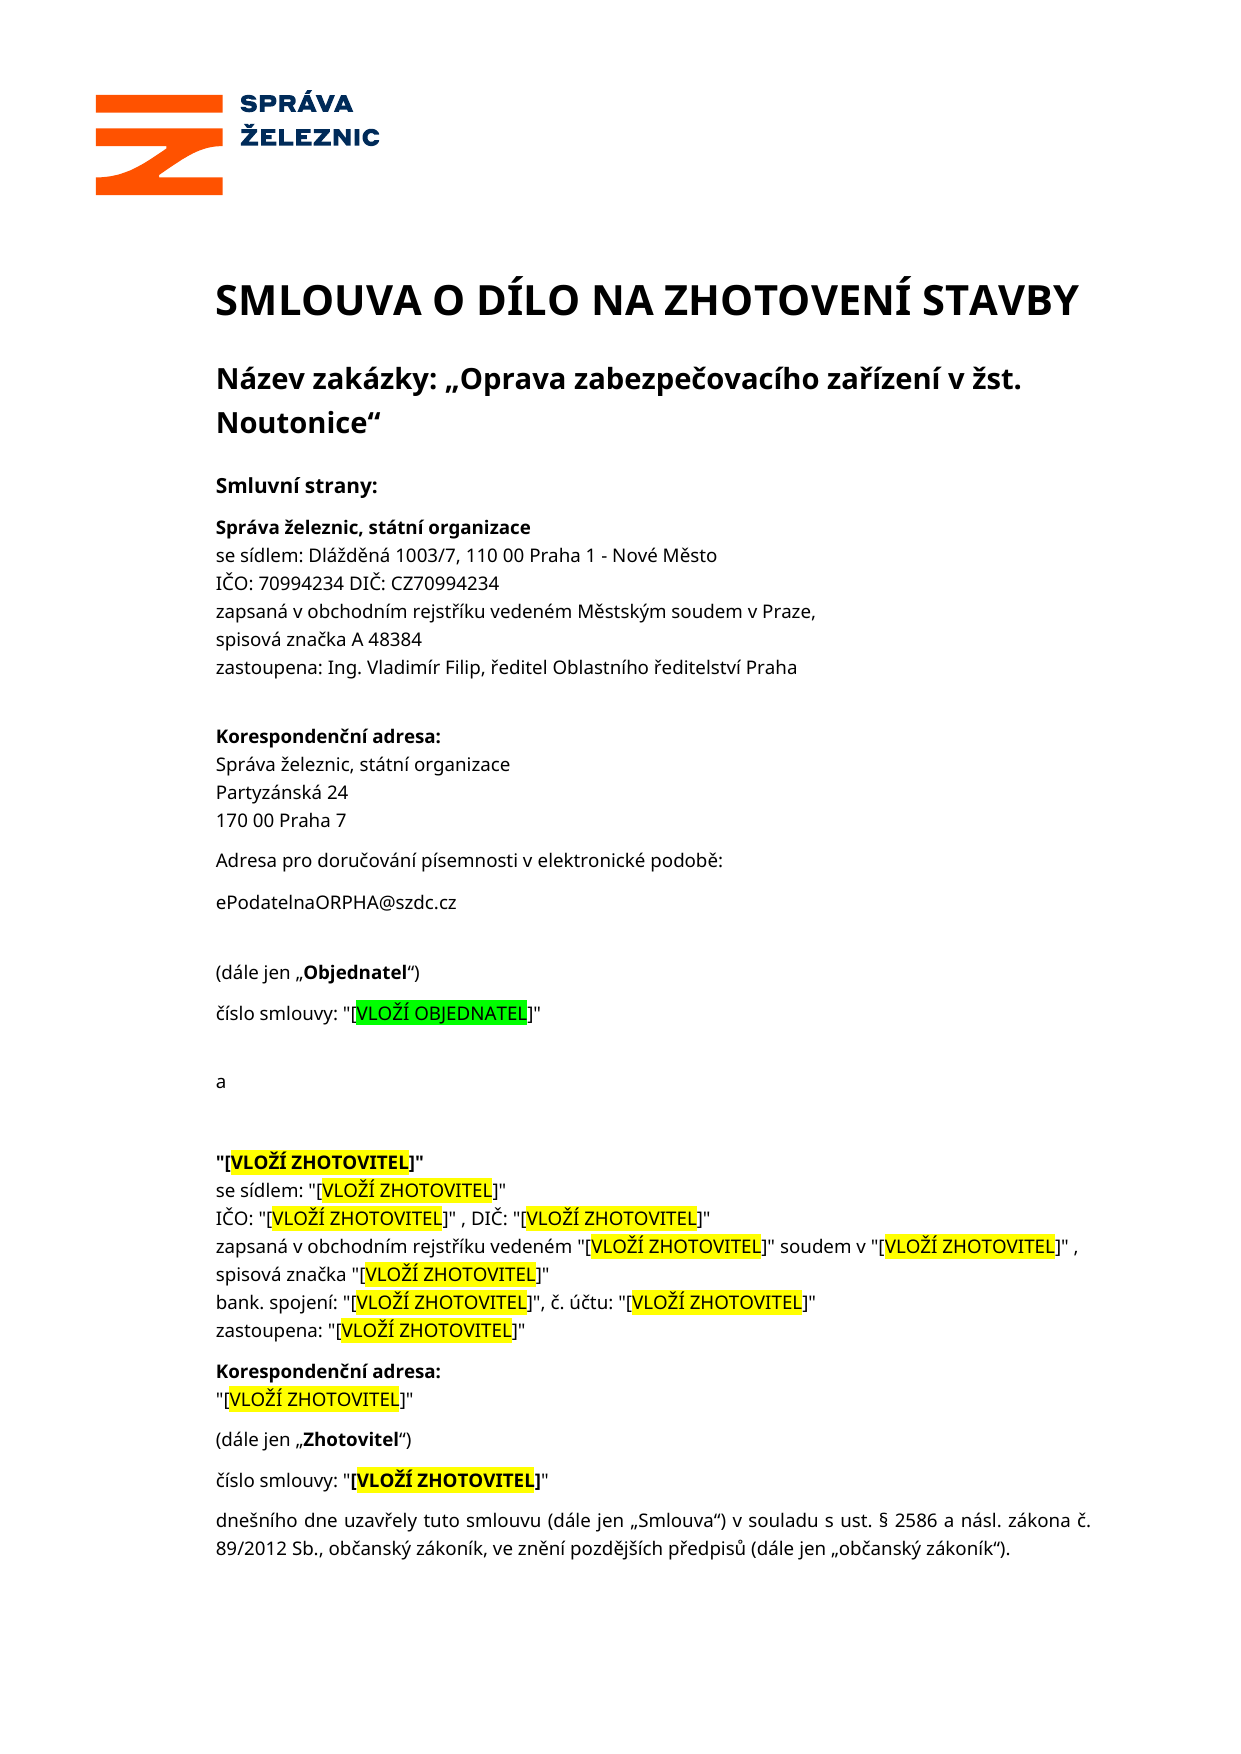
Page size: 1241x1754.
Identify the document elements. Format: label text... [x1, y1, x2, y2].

text "[VLOŽÍ ZHOTOVITEL]" [216, 1149, 1093, 1175]
text Název zakázky: „Oprava zabezpečovacího zařízení v žst. Noutonice“ [216, 358, 1093, 442]
text zastoupena: "[VLOŽÍ ZHOTOVITEL]" [512, 1318, 1093, 1343]
text se sídlem: Dlážděná 1003/7, 110 00 Praha 1 - Nové Město [216, 543, 1093, 568]
text spisová značka A 48384 [216, 627, 1093, 652]
text spisová značka "[VLOŽÍ ZHOTOVITEL]" [536, 1262, 1093, 1287]
text Korespondenční adresa: [216, 723, 1093, 749]
text "[VLOŽÍ ZHOTOVITEL]" [399, 1386, 1093, 1412]
text číslo smlouvy: "[VLOŽÍ OBJEDNATEL]" [216, 1000, 356, 1025]
text Partyzánská 24 [216, 779, 1093, 805]
text IČO: "[VLOŽÍ ZHOTOVITEL]" , DIČ: "[VLOŽÍ ZHOTOVITEL]" [697, 1206, 1093, 1231]
text se sídlem: "[VLOŽÍ ZHOTOVITEL]" [216, 1177, 1093, 1203]
text (dále jen „Objednatel“) [216, 959, 1093, 985]
text SMLOUVA O DÍLO NA ZHOTOVENÍ STAVBY [216, 271, 1093, 328]
text (dále jen „Zhotovitel“) [216, 1427, 1093, 1452]
text Správa železnic, státní organizace [216, 751, 1093, 777]
text zastoupena: Ing. Vladimír Filip, ředitel Oblastního ředitelství Praha [216, 655, 1093, 680]
text ePodatelnaORPHA@szdc.cz [216, 889, 1093, 915]
text 170 00 Praha 7 [216, 807, 1093, 833]
text a [216, 1068, 1093, 1094]
text zapsaná v obchodním rejstříku vedeném "[VLOŽÍ ZHOTOVITEL]" soudem v "[VLOŽÍ ZHOTOVITEL]" , [216, 1233, 1093, 1259]
text Smluvní strany: [216, 471, 1093, 499]
text IČO: 70994234 DIČ: CZ70994234 [216, 571, 1093, 596]
text číslo smlouvy: "[VLOŽÍ ZHOTOVITEL]" [534, 1467, 1093, 1493]
text číslo smlouvy: "[VLOŽÍ OBJEDNATEL]" [527, 1000, 1093, 1025]
text spisová značka "[VLOŽÍ ZHOTOVITEL]" [216, 1262, 365, 1287]
text bank. spojení: "[VLOŽÍ ZHOTOVITEL]", č. účtu: "[VLOŽÍ ZHOTOVITEL]" [216, 1289, 1093, 1315]
text Korespondenční adresa: [216, 1358, 1093, 1384]
text zapsaná v obchodním rejstříku vedeném Městským soudem v Praze, [216, 599, 1093, 624]
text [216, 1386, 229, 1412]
text Správa železnic, státní organizace [216, 514, 1093, 540]
text zastoupena: "[VLOŽÍ ZHOTOVITEL]" [216, 1318, 341, 1343]
text dnešního dne uzavřely tuto smlouvu (dále jen „Smlouva“) v souladu s ust. § 2586 a násl. zákona č. 89/2012 Sb., občanský zákoník, ve znění pozdějších předpisů (dále jen „občanský zákoník“). [216, 1508, 1093, 1561]
text číslo smlouvy: "[VLOŽÍ ZHOTOVITEL]" [216, 1467, 357, 1493]
text Adresa pro doručování písemnosti v elektronické podobě: [216, 848, 1093, 873]
